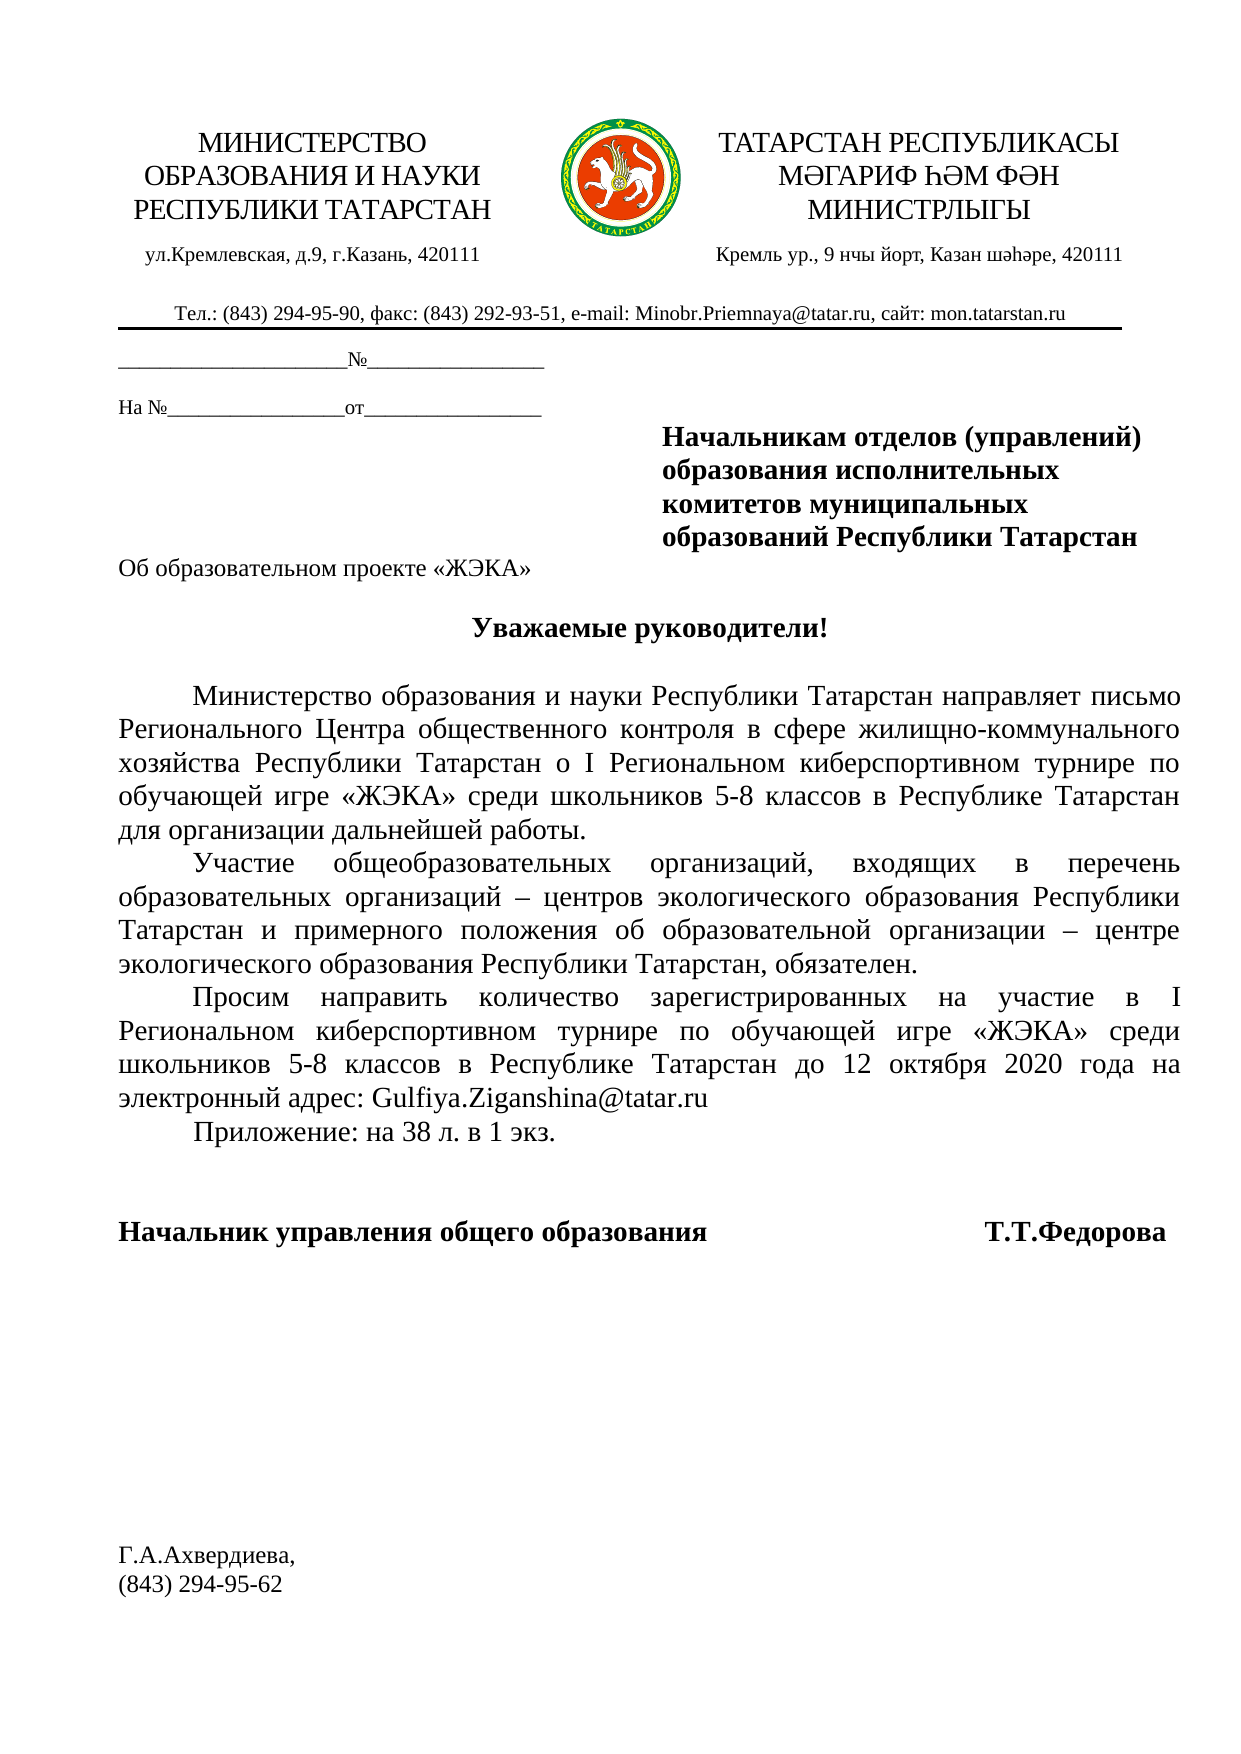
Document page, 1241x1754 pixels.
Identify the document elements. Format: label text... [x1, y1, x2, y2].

text Министерство образования и науки Республики Татарстан направляет письмо Регионального Центра общественного контроля в сфере жилищно-коммунального хозяйства Республики Татарстан о I Региональном киберспортивном турнире по обучающей игре «ЖЭКА» среди школьников 5-8 классов в Республике Татарстан для организации дальнейшей работы. [118, 678, 1181, 845]
text Об образовательном проекте «ЖЭКА» [118, 553, 1181, 582]
text Начальник управления общего образования Т.Т.Федорова [118, 1214, 1181, 1248]
text Участие общеобразовательных организаций, входящих в перечень образовательных организаций – центров экологического образования Республики Татарстан и примерного положения об образовательной организации – центре экологического образования Республики Татарстан, обязателен. [118, 845, 1181, 979]
text На №_________________от_________________ [118, 395, 1181, 419]
list Приложение: на 38 л. в 1 экз. [193, 1114, 1181, 1147]
text Начальникам отделов (управлений) образования исполнительных комитетов муниципальных образований Республики Татарстан [662, 419, 1181, 553]
text Уважаемые руководители! [118, 611, 1181, 644]
text Тел.: (843) 294-95-90, факс: (843) 292-93-51, e-mail: Minobr.Priemnaya@tatar.ru, сайт: mon.tatarstan.ru [118, 301, 1122, 327]
text ______________________№_________________ [118, 347, 1181, 371]
text (843) 294-95-62 [118, 1569, 1181, 1598]
text Просим направить количество зарегистрированных на участие в I Региональном киберспортивном турнире по обучающей игре «ЖЭКА» среди школьников 5-8 классов в Республике Татарстан до 12 октября 2020 года на электронный адрес: Gulfiya.Ziganshina@tatar.ru [118, 979, 1181, 1114]
text Г.А.Ахвердиева, [118, 1540, 1181, 1569]
